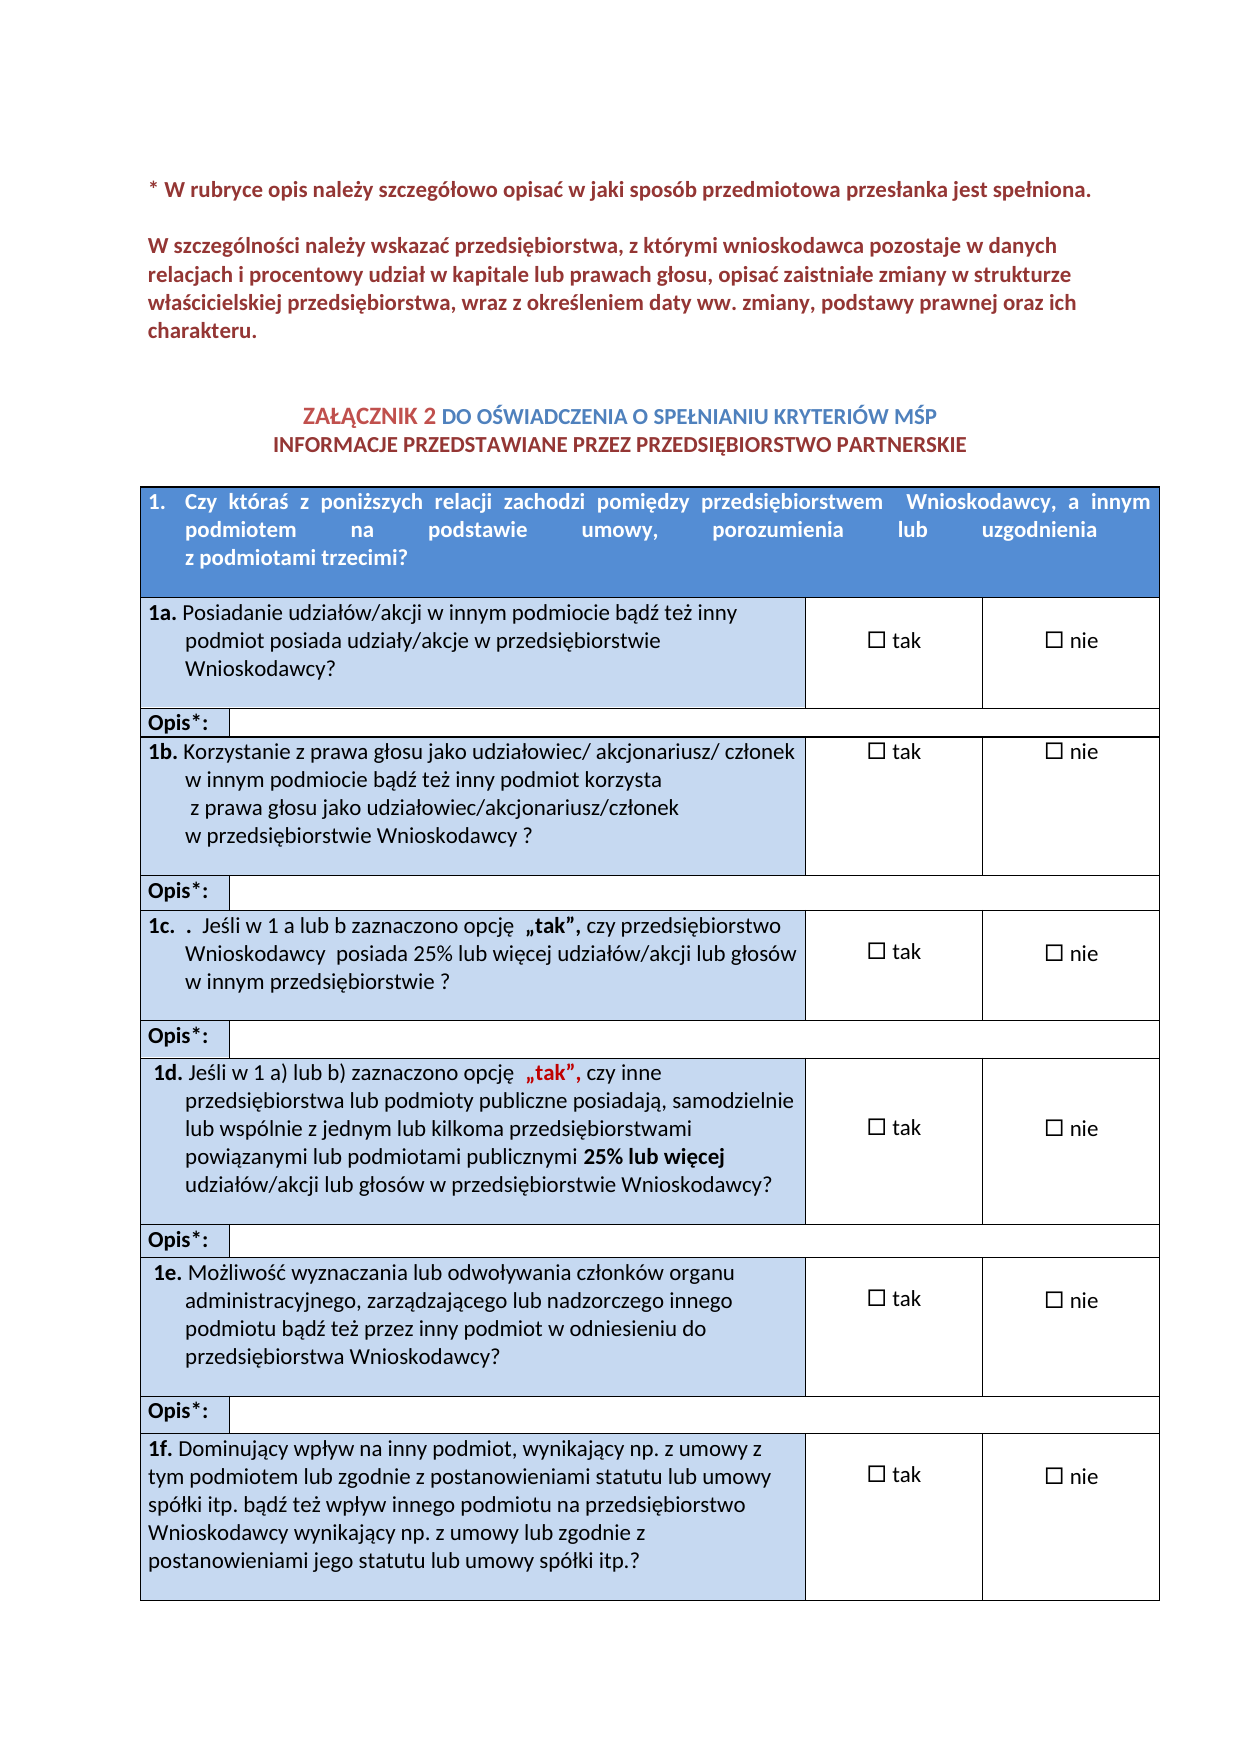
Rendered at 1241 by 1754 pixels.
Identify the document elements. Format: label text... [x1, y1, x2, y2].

table_cell 1e. Możliwość wyznaczania lub odwoływania członków organu administracyjnego, zarządzającego lub nadzorczego innego podmiotu bądź też przez inny podmiot w odniesieniu do przedsiębiorstwa Wnioskodawcy? [141, 1258, 805, 1396]
table_cell nie [983, 1059, 1159, 1224]
table_cell 1c. . Jeśli w 1 a lub b zaznaczono opcję „tak”, czy przedsiębiorstwo Wnioskodawcy posiada 25% lub więcej udziałów/akcji lub głosów w innym przedsiębiorstwie ? [141, 911, 805, 1020]
list ZAŁĄCZNIK 2 DO OŚWIADCZENIA O SPEŁNIANIU KRYTERIÓW MŚP [148, 400, 1093, 430]
table_cell [230, 1021, 1159, 1057]
table_cell 1f. Dominujący wpływ na inny podmiot, wynikający np. z umowy z tym podmiotem lub zgodnie z postanowieniami statutu lub umowy spółki itp. bądź też wpływ innego podmiotu na przedsiębiorstwo Wnioskodawcy wynikający np. z umowy lub zgodnie z postanowieniami jego statutu lub umowy spółki itp.? [141, 1434, 805, 1600]
table_cell Opis*: [141, 876, 229, 910]
table_cell Opis*: [141, 1021, 229, 1057]
table_cell [230, 876, 1159, 910]
table_cell Opis*: [141, 709, 229, 736]
table_cell Opis*: [141, 1225, 229, 1257]
table_cell 1a. Posiadanie udziałów/akcji w innym podmiocie bądź też inny podmiot posiada udziały/akcje w przedsiębiorstwie Wnioskodawcy? [141, 598, 805, 707]
table_cell nie [983, 911, 1159, 1020]
table_cell tak [806, 1434, 982, 1600]
table_cell tak [806, 738, 982, 875]
table_cell nie [983, 598, 1159, 707]
table_cell nie [983, 738, 1159, 875]
table_cell Opis*: [141, 1397, 229, 1433]
table_cell tak [806, 911, 982, 1020]
table_cell tak [806, 1059, 982, 1224]
table_cell 1d. Jeśli w 1 a) lub b) zaznaczono opcję „tak”, czy inne przedsiębiorstwa lub podmioty publiczne posiadają, samodzielnie lub wspólnie z jednym lub kilkoma przedsiębiorstwami powiązanymi lub podmiotami publicznymi 25% lub więcej udziałów/akcji lub głosów w przedsiębiorstwie Wnioskodawcy? [141, 1059, 805, 1224]
table_cell [230, 1225, 1159, 1257]
table_cell [230, 1397, 1159, 1433]
table_cell [230, 709, 1159, 736]
table_header Czy któraś z poniższych relacji zachodzi pomiędzy przedsiębiorstwem Wnioskodawcy, a innym podmiotem na podstawie umowy, porozumienia lub uzgodnienia z podmiotami trzecimi? [141, 488, 1159, 597]
text * W rubryce opis należy szczegółowo opisać w jaki sposób przedmiotowa przesłanka jest spełniona. W szczególności należy wskazać przedsiębiorstwa, z którymi wnioskodawca pozostaje w danych relacjach i procentowy udział w kapitale lub prawach głosu, opisać zaistniałe zmiany w strukturze właścicielskiej przedsiębiorstwa, wraz z określeniem daty ww. zmiany, podstawy prawnej oraz ich charakteru. [148, 176, 1093, 344]
table_cell 1b. Korzystanie z prawa głosu jako udziałowiec/ akcjonariusz/ członek w innym podmiocie bądź też inny podmiot korzysta z prawa głosu jako udziałowiec/akcjonariusz/członek w przedsiębiorstwie Wnioskodawcy ? [141, 738, 805, 875]
list INFORMACJE PRZEDSTAWIANE PRZEZ PRZEDSIĘBIORSTWO PARTNERSKIE [148, 430, 1093, 458]
table_cell nie [983, 1434, 1159, 1600]
table_cell nie [983, 1258, 1159, 1396]
table_cell tak [806, 598, 982, 707]
table_cell tak [806, 1258, 982, 1396]
